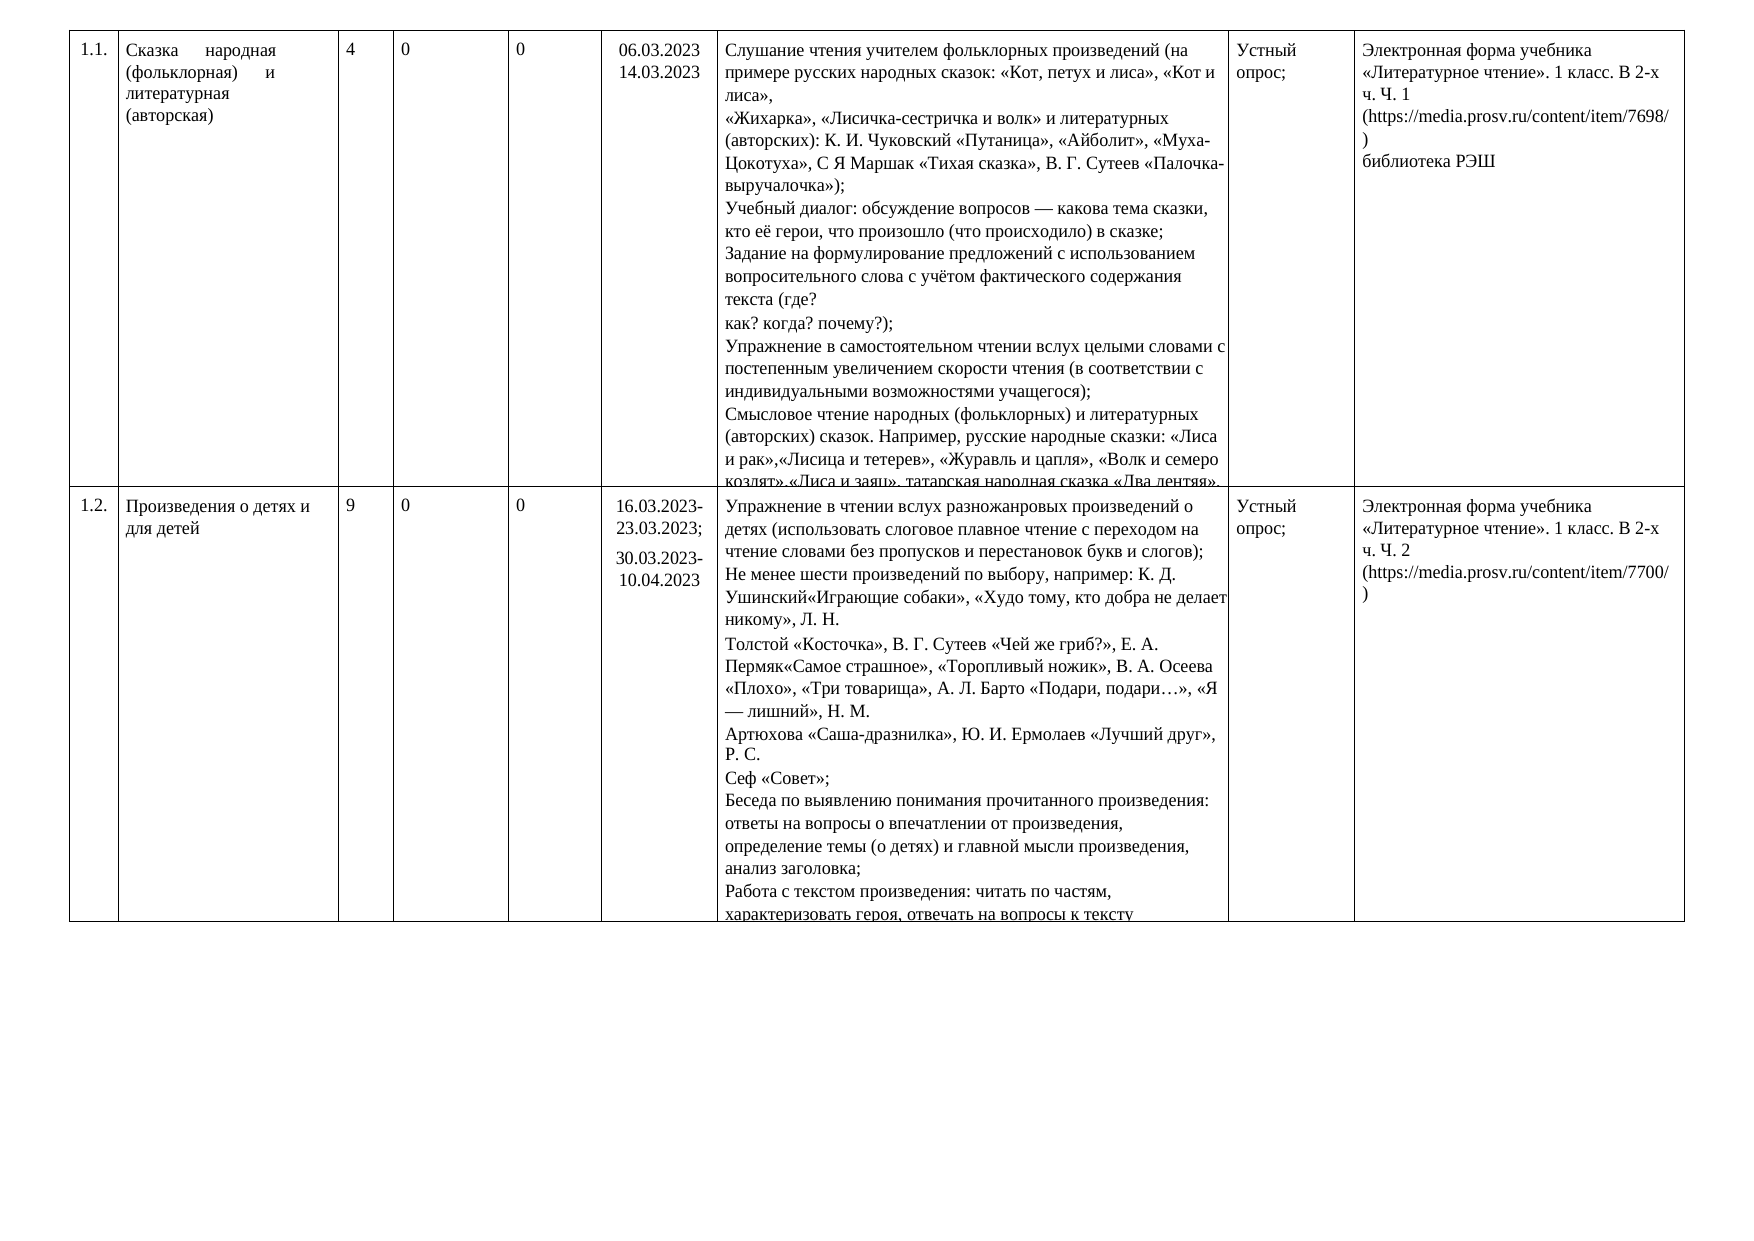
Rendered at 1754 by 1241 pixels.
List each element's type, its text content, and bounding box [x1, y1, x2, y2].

table_header 1.1. [70, 31, 118, 486]
table_header Электронная форма учебника «Литературное чтение». 1 класс. В 2-х ч. Ч. 1 (https://media.prosv.ru/content/item/7698/) библиотека РЭШ [1355, 31, 1684, 486]
table_header Слушание чтения учителем фольклорных произведений (на примере русских народных сказок: «Кот, петух и лиса», «Кот и лиса», «Жихарка», «Лисичка-сестричка и волк» и литературных (авторских): К. И. Чуковский «Путаница», «Айболит», «Муха-Цокотуха», С Я Маршак «Тихая сказка», В. Г. Сутеев «Палочка-выручалочка»); Учебный диалог: обсуждение вопросов — какова тема сказки, кто её герои, что произошло (что происходило) в сказке; Задание на формулирование предложений с использованием вопросительного слова с учётом фактического содержания текста (где? как? когда? почему?); Упражнение в самостоятельном чтении вслух целыми словами с постепенным увеличением скорости чтения (в соответствии с индивидуальными возможностями учащегося); Смысловое чтение народных (фольклорных) и литературных (авторских) сказок. Например, русские народные сказки: «Лиса и рак»,«Лисица и тетерев», «Журавль и цапля», «Волк и семеро козлят»,«Лиса и заяц», татарская народная сказка «Два лентяя», ингушская народная сказка «Заяц и черепаха», литературные (авторские) сказки: К. Д. Ушинский «Петух и собака», «Лиса и козёл», В. Г. Сутеев «Кораблик», В. В. Бианки «Лис и Мышонок», Е. И. Чарушин «Теремок», А. С. Пушкин «Сказка о царе Салтане…» (отрывок) и др. (неменее 4 произведенийповыбору); [718, 31, 1228, 486]
table_cell 16.03.2023- 23.03.2023; 30.03.2023-10.04.2023 [602, 487, 717, 921]
table_cell Устный опрос; [1229, 487, 1354, 921]
table_cell Упражнение в чтении вслух разножанровых произведений о детях (использовать слоговое плавное чтение с переходом на чтение словами без пропусков и перестановок букв и слогов); Не менее шести произведений по выбору, например: К. Д. Ушинский«Играющие собаки», «Худо тому, кто добра не делает никому», Л. Н. Толстой «Косточка», В. Г. Сутеев «Чей же гриб?», Е. А. Пермяк«Самое страшное», «Торопливый ножик», В. А. Осеева «Плохо», «Три товарища», А. Л. Барто «Подари, подари…», «Я — лишний», Н. М. Артюхова «Саша-дразнилка», Ю. И. Ермолаев «Лучший друг», Р. С. Сеф «Совет»; Беседа по выявлению понимания прочитанного произведения: ответы на вопросы о впечатлении от произведения, определение темы (о детях) и главной мысли произведения, анализ заголовка; Работа с текстом произведения: читать по частям, характеризовать героя, отвечать на вопросы к тексту произведения, подтверждая ответ примерами из текста; Выразительное чтение по ролям диалогов героев; Учебный диалог: обсуждение прочитанного произведения, оценивание поступков героев произведений, осознание нравственно-этического содержания произведения, высказывание и аргументация своего мнения; [718, 487, 1228, 921]
table_cell Произведения о детях и для детей [119, 487, 338, 921]
table_header 06.03.2023 14.03.2023 [602, 31, 717, 486]
table_cell 0 [394, 487, 508, 921]
table_header Устный опрос; [1229, 31, 1354, 486]
table_header Сказка народная (фольклорная) и литературная (авторская) [119, 31, 338, 486]
table_header 4 [339, 31, 393, 486]
table_cell 0 [509, 487, 601, 921]
table_cell 1.2. [70, 487, 118, 921]
table_cell Электронная форма учебника «Литературное чтение». 1 класс. В 2-х ч. Ч. 2 (https://media.prosv.ru/content/item/7700/) [1355, 487, 1684, 921]
table_cell 9 [339, 487, 393, 921]
table_header 0 [509, 31, 601, 486]
table_header 0 [394, 31, 508, 486]
